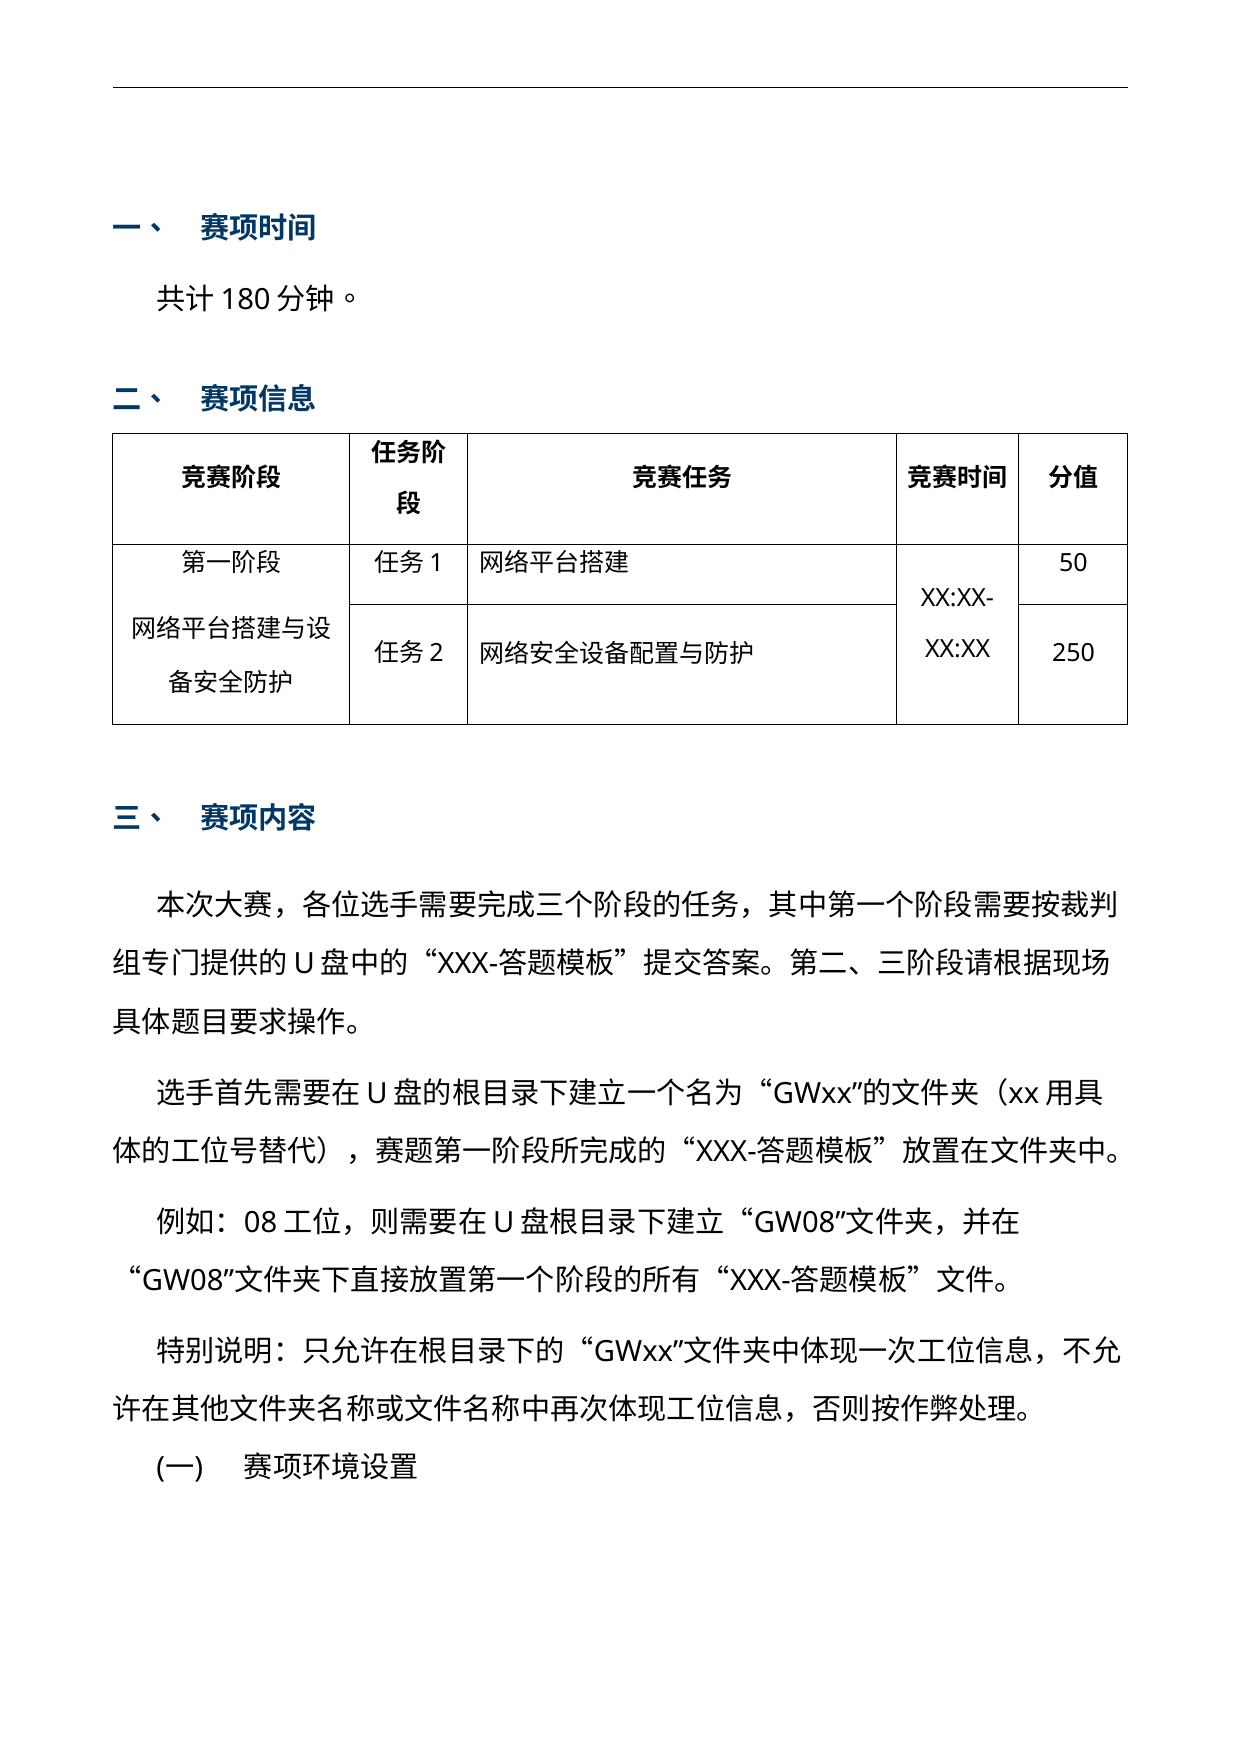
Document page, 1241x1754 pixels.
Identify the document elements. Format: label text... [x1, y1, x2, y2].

subtitle 赛项内容 [112, 797, 1128, 837]
subtitle 赛项时间 [112, 192, 1128, 250]
text 例如：08工位，则需要在U盘根目录下建立“GW08”文件夹，并在“GW08”文件夹下直接放置第一个阶段的所有“XXX-答题模板”文件。 [112, 1186, 1128, 1302]
table_header 任务阶段 [350, 434, 467, 544]
table_header 竞赛任务 [468, 434, 896, 544]
text 选手首先需要在U盘的根目录下建立一个名为“GWxx”的文件夹（xx用具体的工位号替代），赛题第一阶段所完成的“XXX-答题模板”放置在文件夹中。 [112, 1056, 1128, 1173]
table_cell 250 [1019, 605, 1127, 724]
table_cell 第一阶段 网络平台搭建与设备安全防护 [113, 545, 349, 724]
table_cell 网络安全设备配置与防护 [468, 605, 896, 724]
table_header 竞赛阶段 [113, 434, 349, 544]
table_cell 网络平台搭建 [468, 545, 896, 603]
table_header 竞赛时间 [897, 434, 1018, 544]
subtitle 赛项信息 [112, 362, 1128, 421]
text 共计180分钟。 [112, 262, 1128, 321]
table_cell 任务1 [350, 545, 467, 603]
table_cell XX:XX- XX:XX [897, 545, 1018, 724]
text 本次大赛，各位选手需要完成三个阶段的任务，其中第一个阶段需要按裁判组专门提供的U盘中的“XXX-答题模板”提交答案。第二、三阶段请根据现场具体题目要求操作。 [112, 869, 1128, 1044]
table_cell 任务2 [350, 605, 467, 724]
table_cell 50 [1019, 545, 1127, 603]
table_header 分值 [1019, 434, 1127, 544]
text 特别说明：只允许在根目录下的“GWxx”文件夹中体现一次工位信息，不允许在其他文件夹名称或文件名称中再次体现工位信息，否则按作弊处理。 [112, 1315, 1128, 1431]
list 赛项环境设置 [156, 1444, 1128, 1486]
